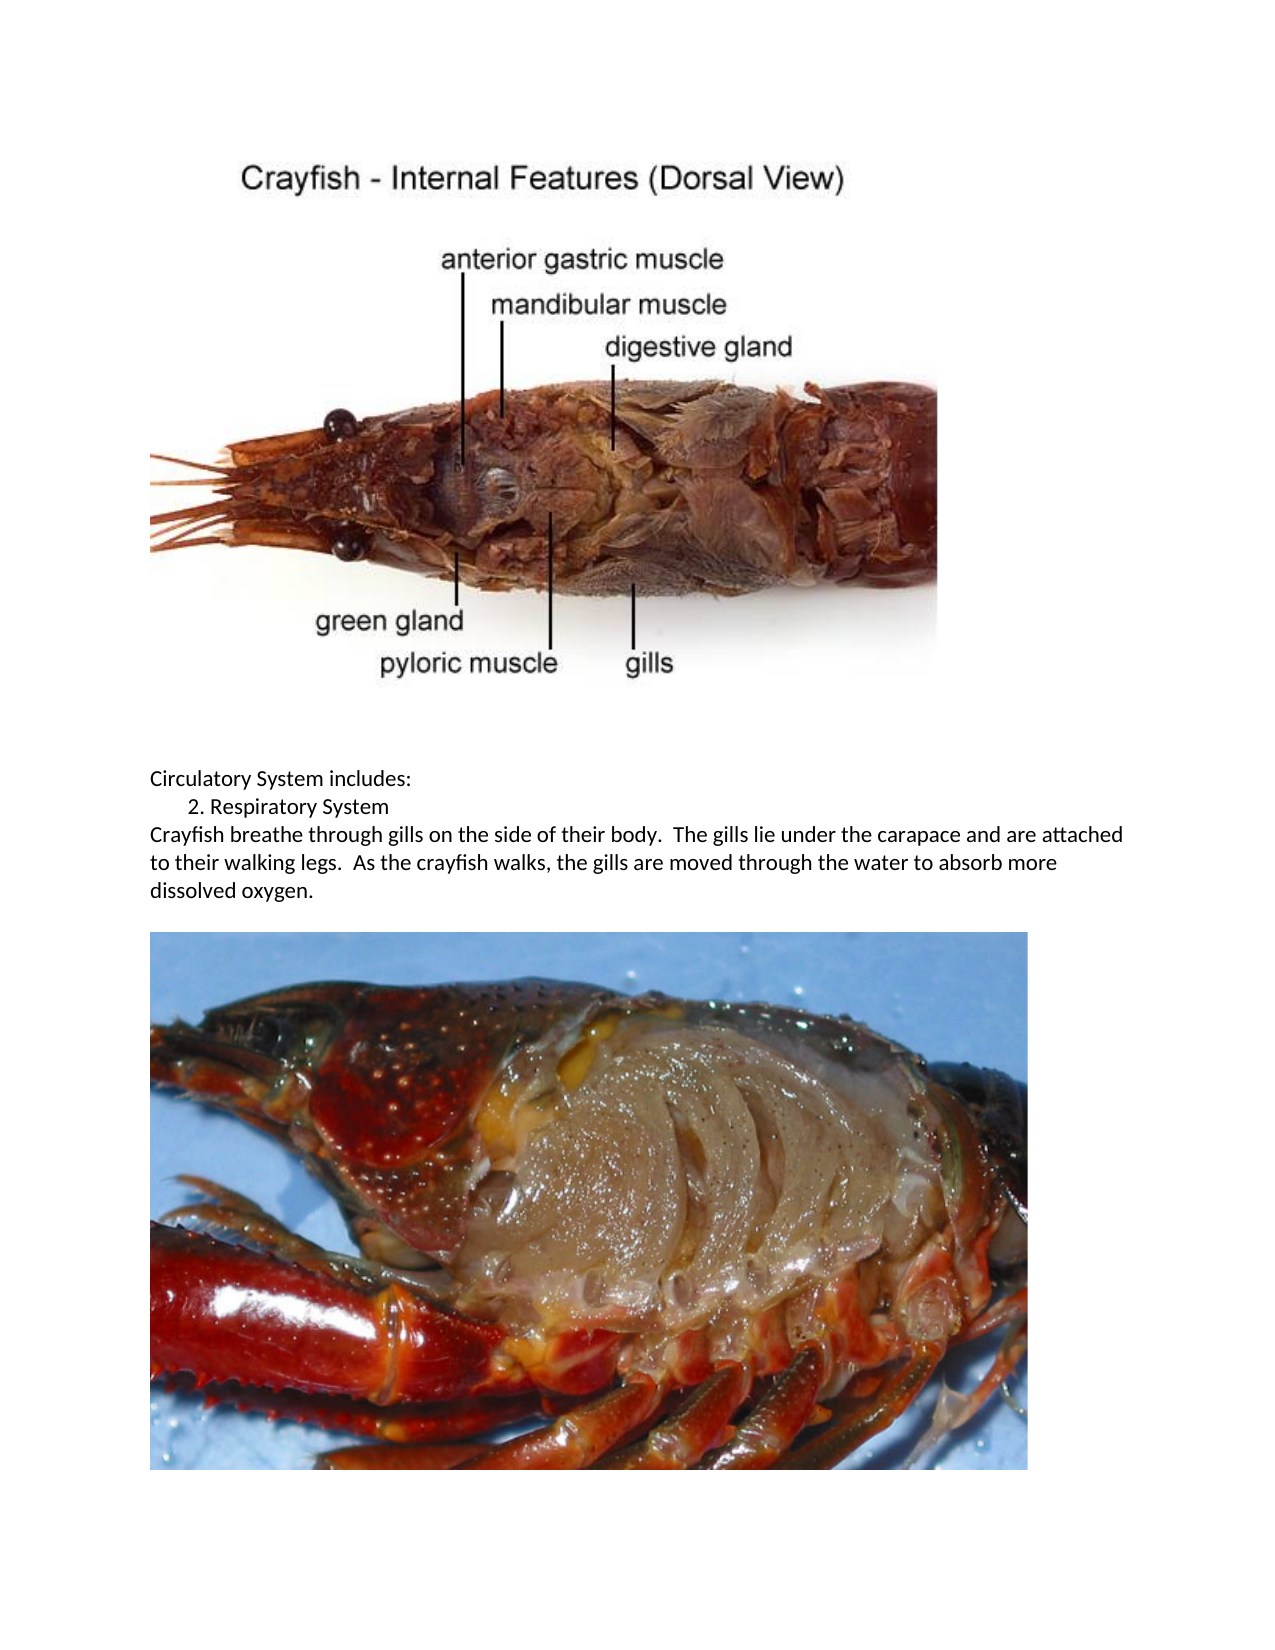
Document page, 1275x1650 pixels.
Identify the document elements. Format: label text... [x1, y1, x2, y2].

text Circulatory System includes: [150, 764, 1125, 792]
text Crayfish breathe through gills on the side of their body. The gills lie under the carapace and are attached to their walking legs. As the crayfish walks, the gills are moved through the water to absorb more dissolved oxygen. [150, 820, 1125, 904]
picture [150, 932, 1028, 1470]
text 2. Respiratory System [150, 792, 1125, 820]
picture [150, 150, 939, 736]
